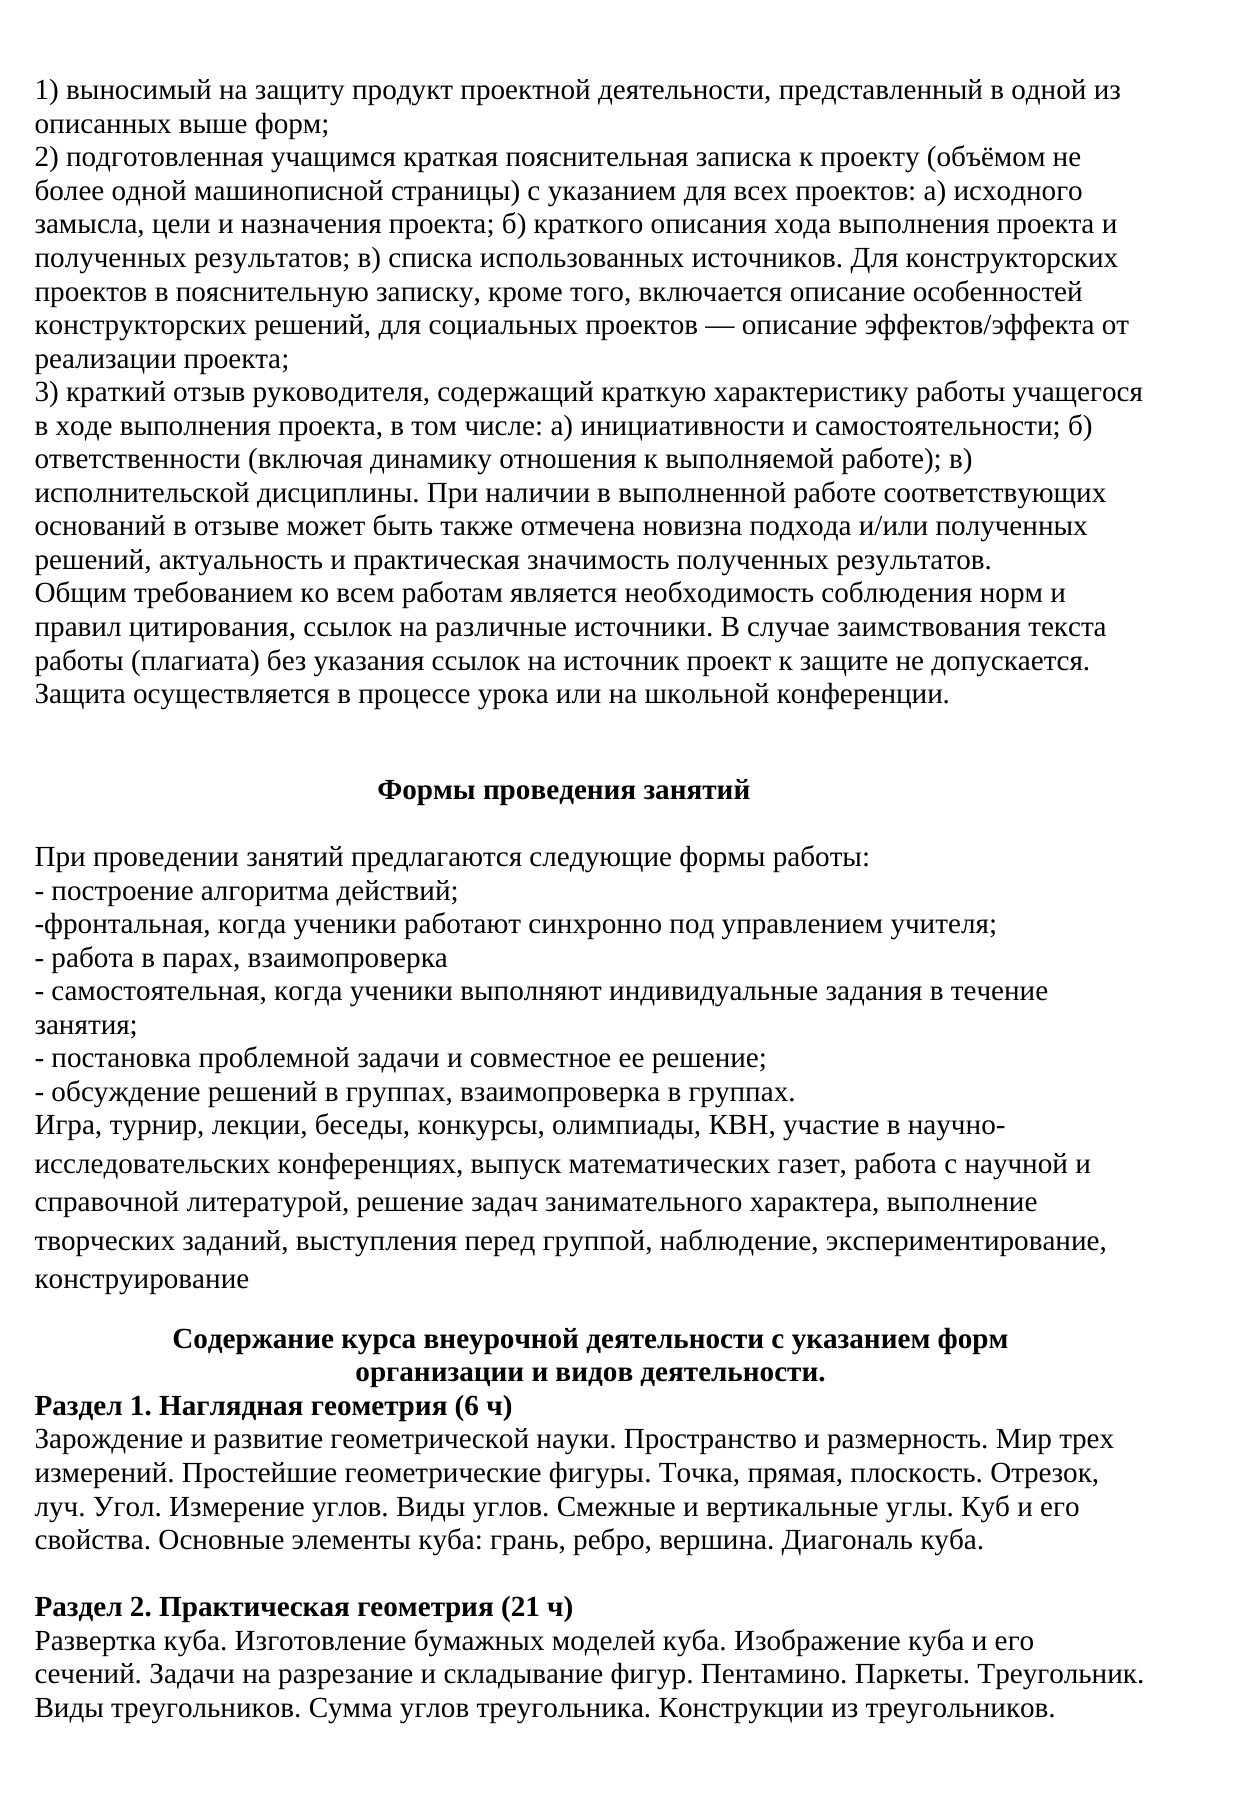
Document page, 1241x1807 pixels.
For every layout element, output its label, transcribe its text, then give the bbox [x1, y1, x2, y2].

text - обсуждение решений в группах, взаимопроверка в группах. [34, 1074, 1146, 1107]
text 1) выносимый на защиту продукт проектной деятельности, представленный в одной из описанных выше форм; [34, 72, 1146, 139]
text -фронтальная, когда ученики работают синхронно под управлением учителя; [34, 906, 1146, 940]
text Защита осуществляется в процессе урока или на школьной конференции. [34, 676, 1146, 710]
text При проведении занятий предлагаются следующие формы работы: [34, 839, 1146, 873]
text Игра, турнир, лекции, беседы, конкурсы, олимпиады, КВН, участие в научно-исследовательских конференциях, выпуск математических газет, работа с научной и справочной литературой, решение задач занимательного характера, выполнение творческих заданий, выступления перед группой, наблюдение, экспериментирование, конструирование [34, 1107, 1146, 1295]
text Общим требованием ко всем работам является необходимость соблюдения норм и правил цитирования, ссылок на различные источники. В случае заимствования текста работы (плагиата) без указания ссылок на источник проект к защите не допускается. [34, 576, 1146, 676]
text Зарождение и развитие геометрической науки. Пространство и размерность. Мир трех измерений. Простейшие геометрические фигуры. Точка, прямая, плоскость. Отрезок, луч. Угол. Измерение углов. Виды углов. Смежные и вертикальные углы. Куб и его свойства. Основные элементы куба: грань, ребро, вершина. Диагональ куба. [34, 1422, 1146, 1556]
text Содержание курса внеурочной деятельности с указанием форм [34, 1321, 1146, 1354]
text Раздел 1. Наглядная геометрия (6 ч) [34, 1388, 1146, 1422]
text организации и видов деятельности. [34, 1354, 1146, 1388]
text Раздел 2. Практическая геометрия (21 ч) [34, 1589, 1146, 1623]
text Формы проведения занятий [34, 772, 1146, 806]
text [34, 1623, 1146, 1723]
text - постановка проблемной задачи и совместное ее решение; [34, 1040, 1146, 1074]
text 3) краткий отзыв руководителя, содержащий краткую характеристику работы учащегося в ходе выполнения проекта, в том числе: а) инициативности и самостоятельности; б) ответственности (включая динамику отношения к выполняемой работе); в) исполнительской дисциплины. При наличии в выполненной работе соответствующих оснований в отзыве может быть также отмечена новизна подхода и/или полученных решений, актуальность и практическая значимость полученных результатов. [34, 374, 1146, 576]
text - работа в парах, взаимопроверка [34, 940, 1146, 973]
text - самостоятельная, когда ученики выполняют индивидуальные задания в течение занятия; [34, 973, 1146, 1040]
text - построение алгоритма действий; [34, 873, 1146, 906]
text 2) подготовленная учащимся краткая пояснительная записка к проекту (объёмом не более одной машинописной страницы) с указанием для всех проектов: а) исходного замысла, цели и назначения проекта; б) краткого описания хода выполнения проекта и полученных результатов; в) списка использованных источников. Для конструкторских проектов в пояснительную записку, кроме того, включается описание особенностей конструкторских решений, для социальных проектов — описание эффектов/эффекта от реализации проекта; [34, 139, 1146, 374]
